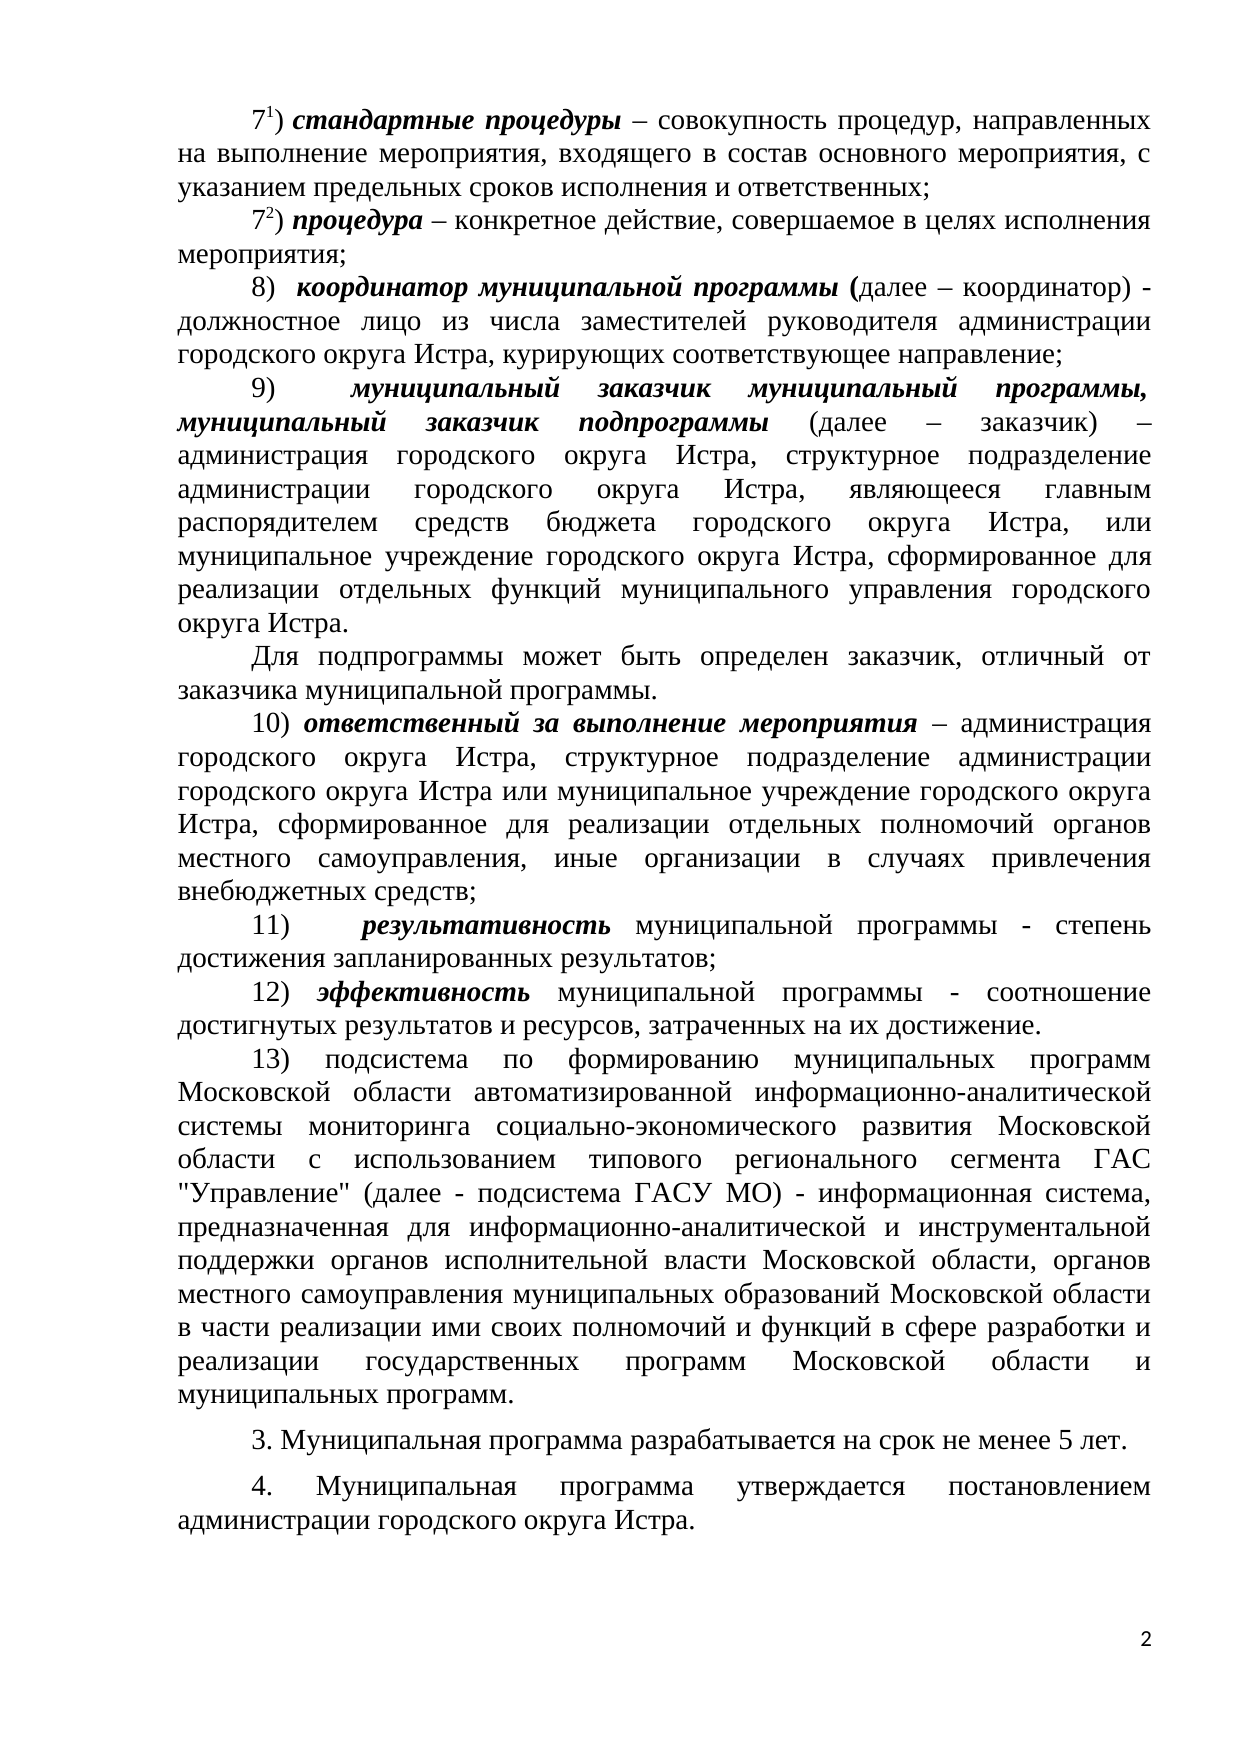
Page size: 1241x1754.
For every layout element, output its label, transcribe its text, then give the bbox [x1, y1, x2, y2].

text 9) муниципальный заказчик муниципальный программы, муниципальный заказчик подпрограммы (далее – заказчик) – администрация городского округа Истра, структурное подразделение администрации городского округа Истра, являющееся главным распорядителем средств бюджета городского округа Истра, или муниципальное учреждение городского округа Истра, сформированное для реализации отдельных функций муниципального управления городского округа Истра. [177, 370, 1152, 638]
text 8) координатор муниципальной программы (далее – координатор) - должностное лицо из числа заместителей руководителя администрации городского округа Истра, курирующих соответствующее направление; [177, 269, 1152, 370]
text 13) подсистема по формированию муниципальных программ Московской области автоматизированной информационно-аналитической системы мониторинга социально-экономического развития Московской области с использованием типового регионального сегмента ГАС "Управление" (далее - подсистема ГАСУ МО) - информационная система, предназначенная для информационно-аналитической и инструментальной поддержки органов исполнительной власти Московской области, органов местного самоуправления муниципальных образований Московской области в части реализации ими своих полномочий и функций в сфере разработки и реализации государственных программ Московской области и муниципальных программ. [177, 1041, 1152, 1410]
text 4. Муниципальная программа утверждается постановлением администрации городского округа Истра. [177, 1468, 1152, 1536]
text Для подпрограммы может быть определен заказчик, отличный от заказчика муниципальной программы. [177, 638, 1152, 706]
text 12) эффективность муниципальной программы - соотношение достигнутых результатов и ресурсов, затраченных на их достижение. [177, 974, 1152, 1041]
text 10) ответственный за выполнение мероприятия – администрация городского округа Истра, структурное подразделение администрации городского округа Истра или муниципальное учреждение городского округа Истра, сформированное для реализации отдельных полномочий органов местного самоуправления, иные организации в случаях привлечения внебюджетных средств; [177, 706, 1152, 907]
text 71) стандартные процедуры – совокупность процедур, направленных на выполнение мероприятия, входящего в состав основного мероприятия, с указанием предельных сроков исполнения и ответственных; [177, 102, 1152, 202]
text 3. Муниципальная программа разрабатывается на срок не менее 5 лет. [177, 1422, 1152, 1456]
text 72) процедура – конкретное действие, совершаемое в целях исполнения мероприятия; [177, 202, 1152, 269]
text 11) результативность муниципальной программы - степень достижения запланированных результатов; [177, 907, 1152, 974]
